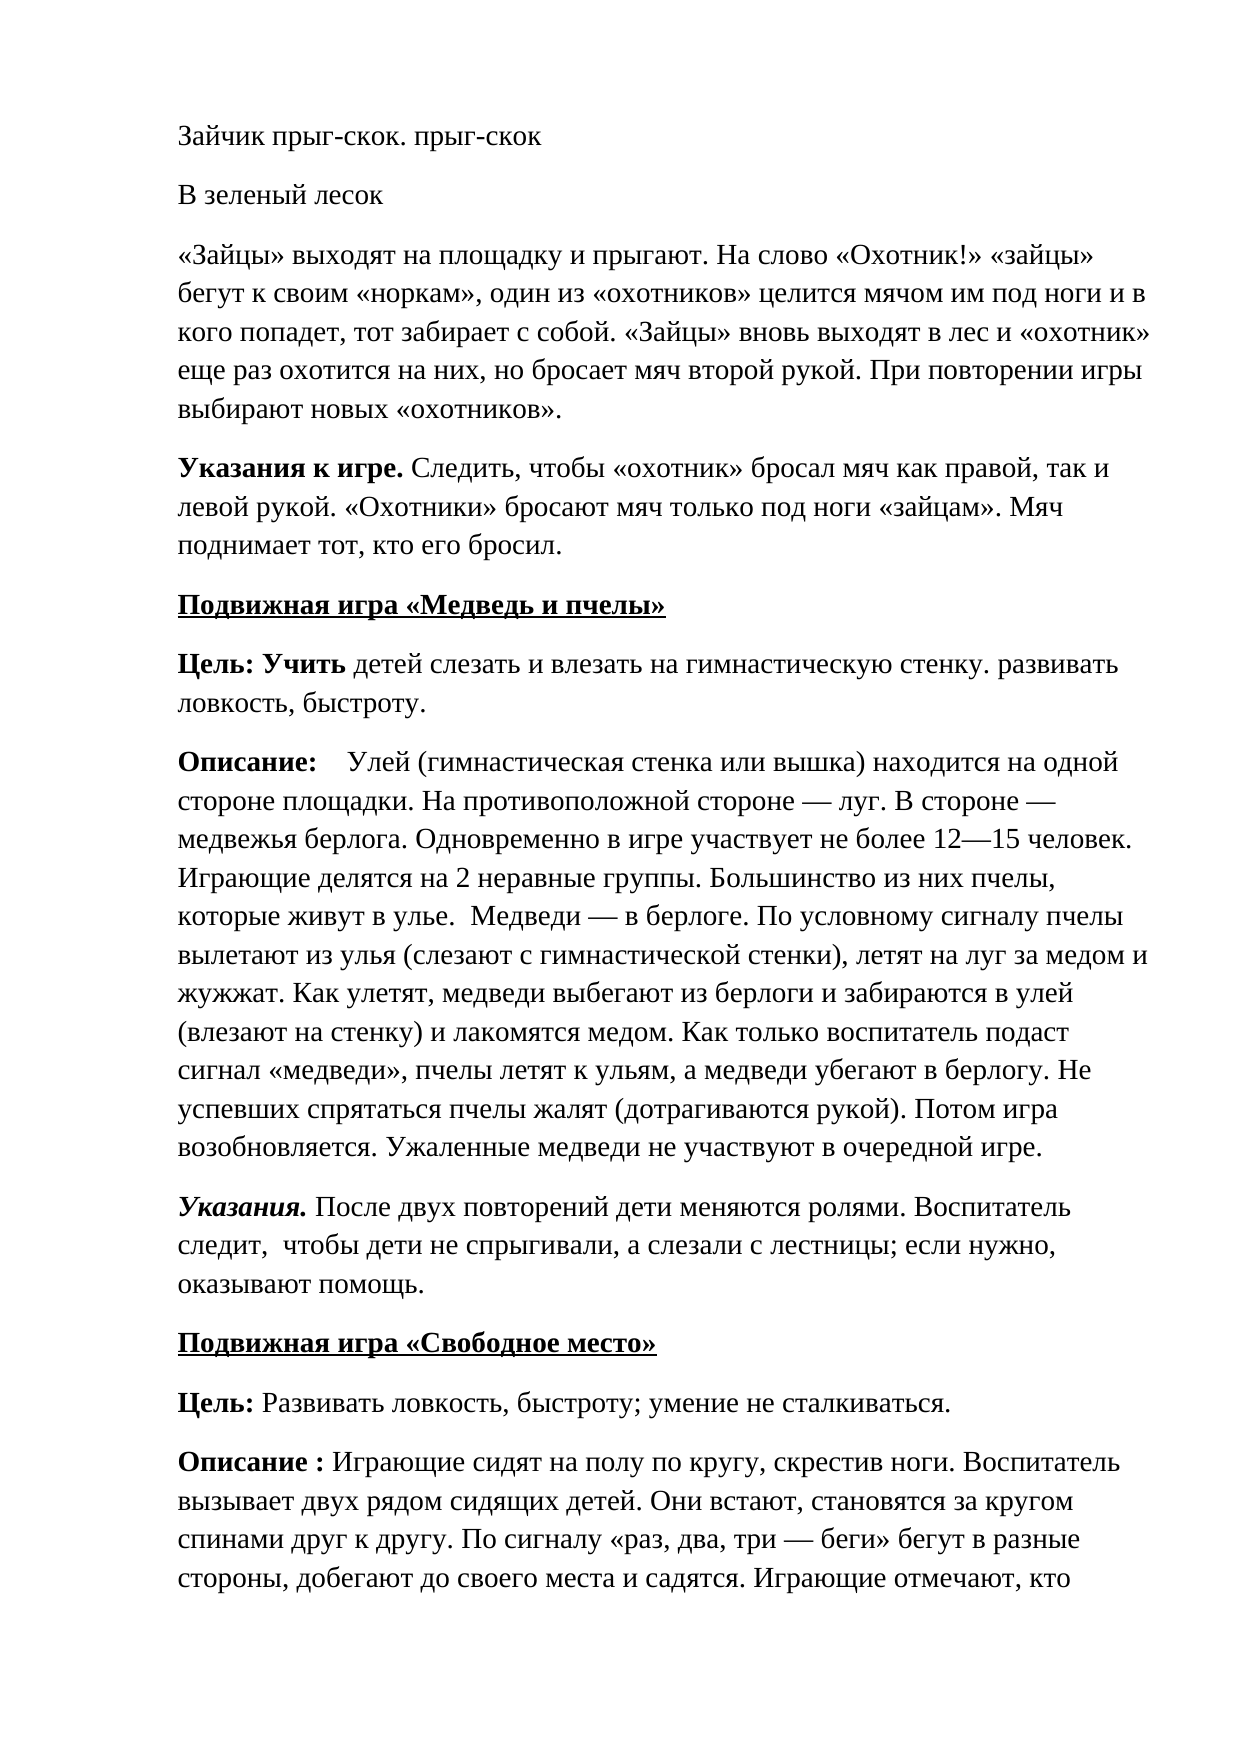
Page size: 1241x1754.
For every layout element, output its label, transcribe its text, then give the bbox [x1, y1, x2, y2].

text Подвижная игра «Медведь и пчелы» [177, 587, 1152, 620]
text Описание: Улей (гимнастическая стенка или вышка) находится на одной стороне площадки. На противоположной стороне — луг. В стороне — медвежья берлога. Одновременно в игре участвует не более 12—15 человек. Играющие делятся на 2 неравные группы. Большинство из них пчелы, которые живут в улье. Медведи — в берлоге. По условному сигналу пчелы вылетают из улья (слезают с гимнастической стенки), летят на луг за медом и жужжат. Как улетят, медведи выбегают из берлоги и забираются в улей (влезают на стенку) и лакомятся медом. Как только воспитатель подаст сигнал «медведи», пчелы летят к ульям, а медведи убегают в берлогу. Не успевших спрятаться пчелы жалят (дотрагиваются рукой). Потом игра возобновляется. Ужаленные медведи не участвуют в очередной игре. [177, 744, 1152, 1163]
text В зеленый лесок [177, 177, 1152, 211]
text Цель: Учить детей слезать и влезать на гимнастическую стенку. развивать ловкость, быстроту. [177, 646, 1152, 718]
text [177, 1444, 1152, 1593]
text Цель: Развивать ловкость, быстроту; умение не сталкиваться. [177, 1385, 1152, 1418]
text Указания к игре. Следить, чтобы «охотник» бросал мяч как правой, так и левой рукой. «Охотники» бросают мяч только под ноги «зайцам». Мяч поднимает тот, кто его бросил. [177, 450, 1152, 561]
text Подвижная игра «Свободное место» [177, 1325, 1152, 1359]
text Зайчик прыг-скок. прыг-скок [177, 118, 1152, 152]
text Указания. После двух повторений дети меняются ролями. Воспитатель следит, чтобы дети не спрыгивали, а слезали с лестницы; если нужно, оказывают помощь. [177, 1189, 1152, 1299]
text «Зайцы» выходят на площадку и прыгают. На слово «Охотник!» «зайцы» бегут к своим «норкам», один из «охотников» целится мячом им под ноги и в кого попадет, тот забирает с собой. «Зайцы» вновь выходят в лес и «охотник» еще раз охотится на них, но бросает мяч второй рукой. При повторении игры выбирают новых «охотников». [177, 237, 1152, 424]
